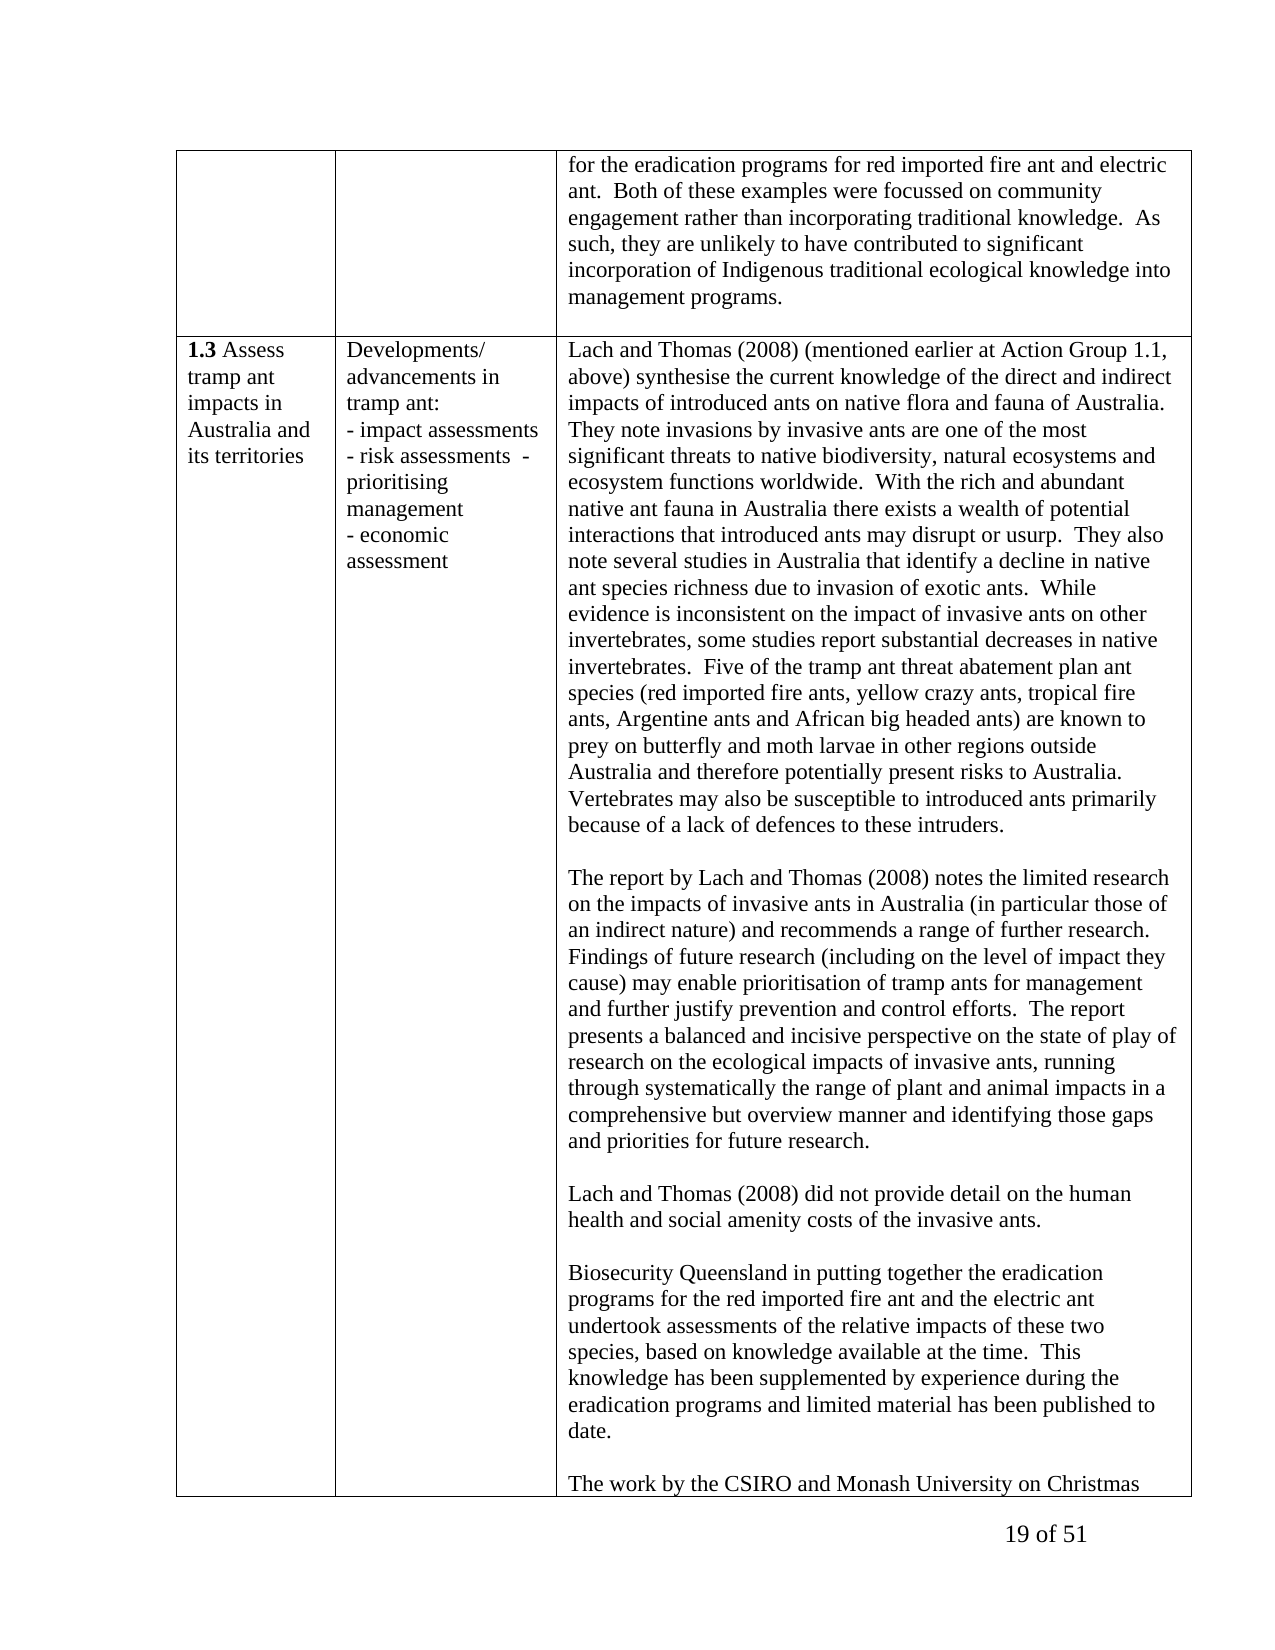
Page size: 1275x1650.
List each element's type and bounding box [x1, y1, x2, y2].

table_cell [336, 337, 556, 1496]
table_cell [177, 337, 335, 1496]
table_cell [336, 151, 556, 336]
table_cell [557, 337, 1191, 1496]
table_cell [177, 151, 335, 336]
table_cell [557, 151, 1191, 336]
